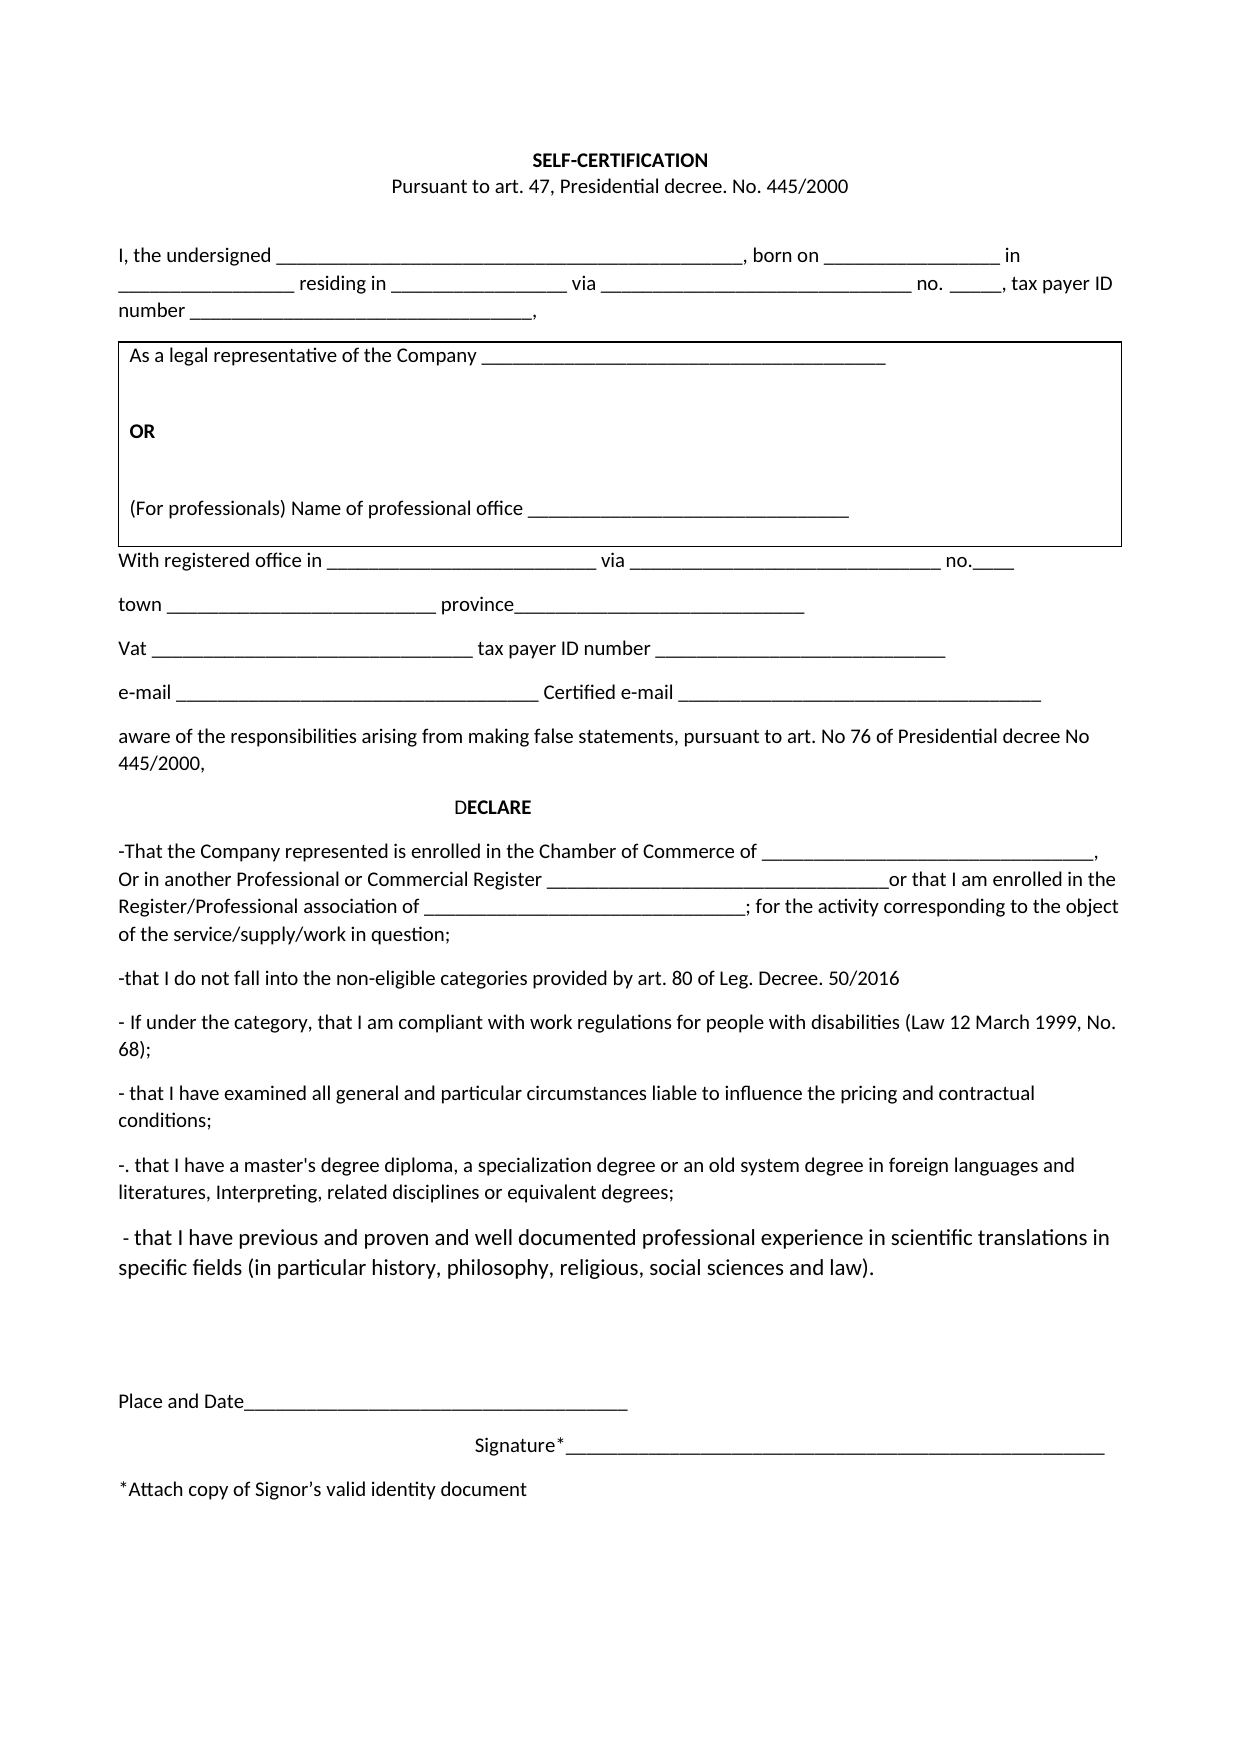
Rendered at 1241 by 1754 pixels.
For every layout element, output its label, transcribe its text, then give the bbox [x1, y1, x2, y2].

text Place and Date_____________________________________ [118, 1388, 1122, 1414]
text I, the undersigned _____________________________________________, born on _________________ in _________________ residing in _________________ via ______________________________ no. _____, tax payer ID number _________________________________, [118, 242, 1122, 323]
text -that I do not fall into the non-eligible categories provided by art. 80 of Leg. Decree. 50/2016 [118, 965, 1122, 990]
text With registered office in __________________________ via ______________________________ no.____ [118, 547, 1122, 572]
text SELF-CERTIFICATION [118, 148, 1122, 173]
text *Attach copy of Signor’s valid identity document [118, 1477, 1122, 1502]
text - that I have examined all general and particular circumstances liable to influence the pricing and contractual conditions; [118, 1080, 1122, 1133]
text -That the Company represented is enrolled in the Chamber of Commerce of ________________________________, Or in another Professional or Commercial Register _________________________________or that I am enrolled in the Register/Professional association of _______________________________; for the activity corresponding to the object of the service/supply/work in question; [118, 838, 1122, 946]
text e‐mail ___________________________________ Certified e-mail ___________________________________ [118, 679, 1122, 704]
text DECLARE [118, 794, 1122, 820]
text town __________________________ province____________________________ [118, 591, 1122, 616]
text Signature*____________________________________________________ [118, 1432, 1122, 1458]
text Vat _______________________________ tax payer ID number ____________________________ [118, 635, 1122, 660]
table_header As a legal representative of the Company _______________________________________ OR (For professionals) Name of professional office _______________________________ [119, 343, 1121, 546]
text Pursuant to art. 47, Presidential decree. No. 445/2000 [118, 173, 1122, 198]
text aware of the responsibilities arising from making false statements, pursuant to art. No 76 of Presidential decree No 445/2000, [118, 723, 1122, 776]
text - If under the category, that I am compliant with work regulations for people with disabilities (Law 12 March 1999, No. 68); [118, 1009, 1122, 1062]
text -. that I have a master's degree diploma, a specialization degree or an old system degree in foreign languages and literatures, Interpreting, related disciplines or equivalent degrees; [118, 1152, 1122, 1204]
text - that I have previous and proven and well documented professional experience in scientific translations in specific fields (in particular history, philosophy, religious, social sciences and law). [118, 1223, 1122, 1281]
